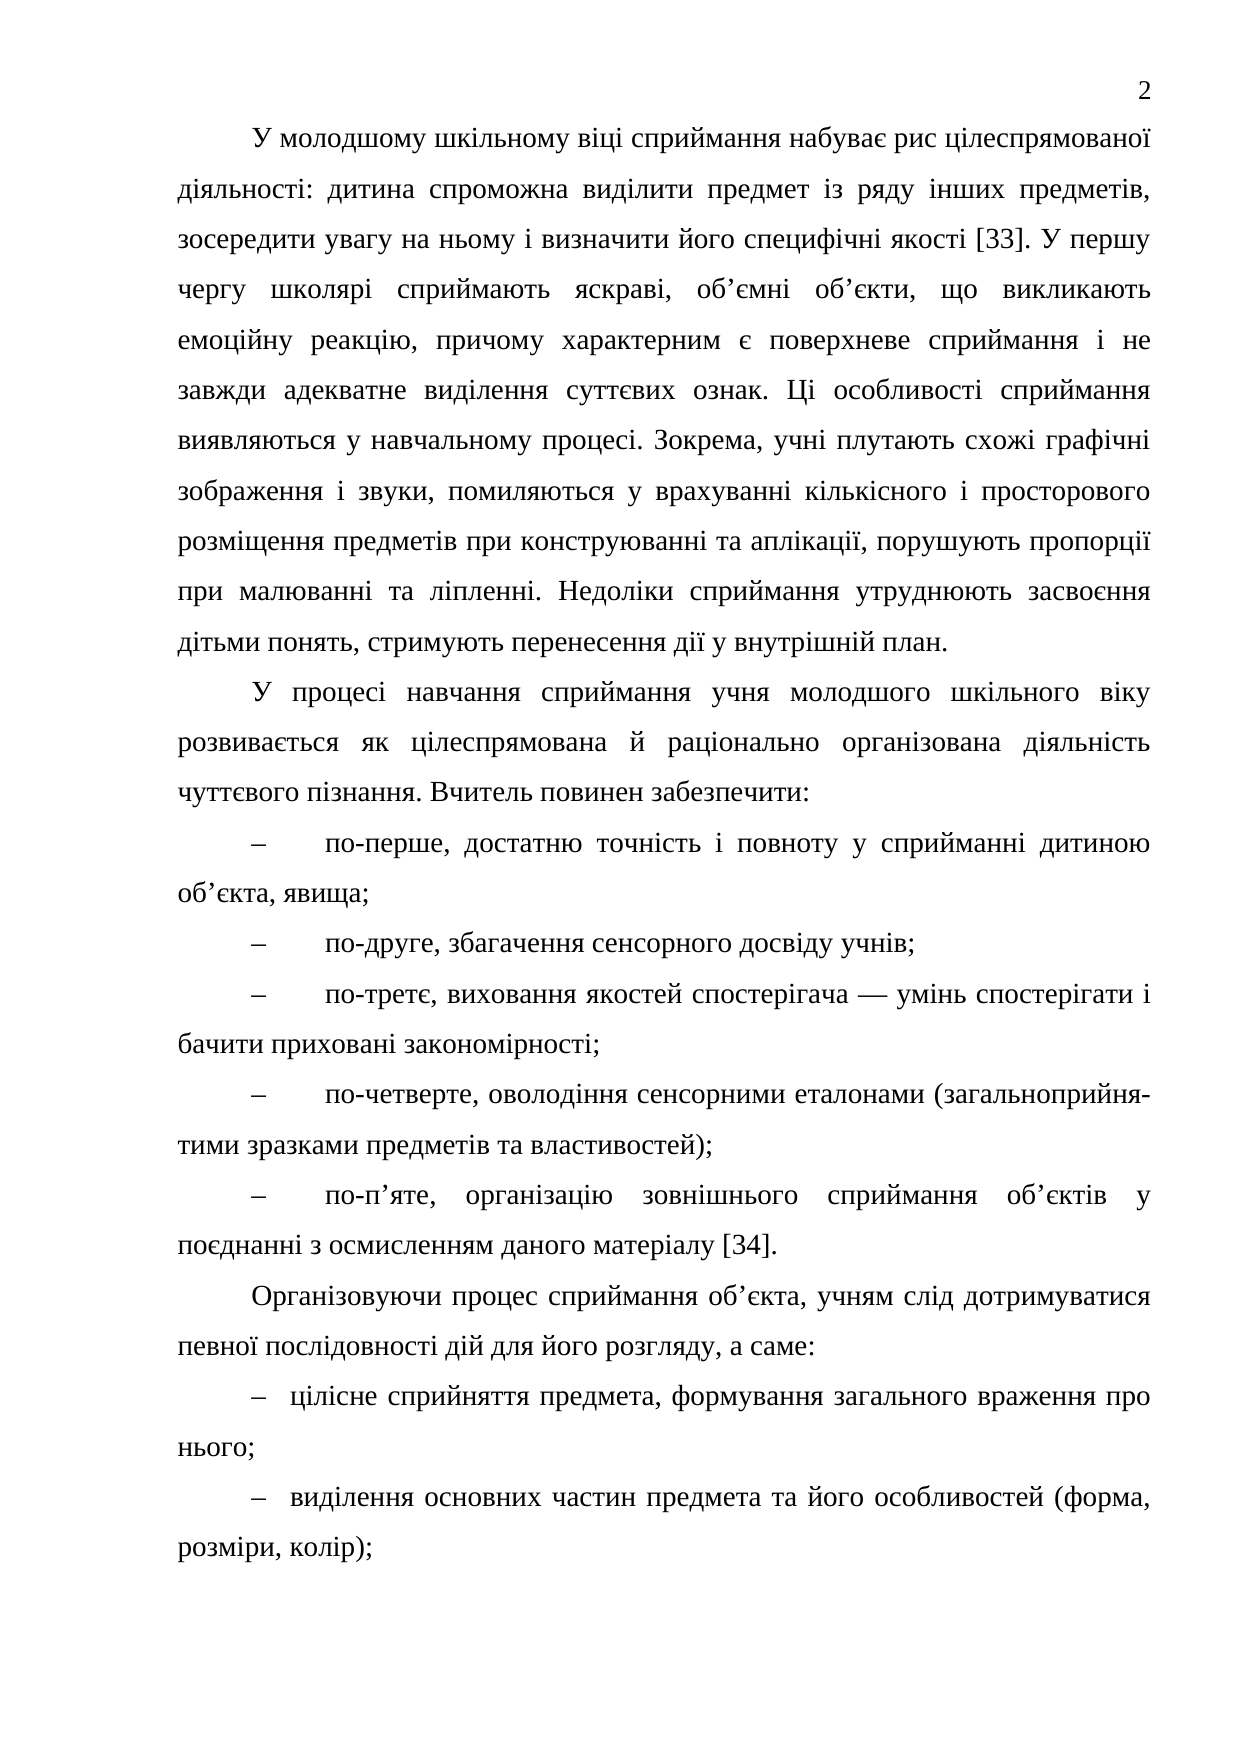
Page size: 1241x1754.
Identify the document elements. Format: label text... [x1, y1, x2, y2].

text У молодшому шкільному віці сприймання набуває рис цілеспрямованої діяльності: дитина спроможна виділити предмет із ряду інших предметів, зосередити увагу на ньому і визначити його специфічні якості [33]. У першу чергу школярі сприймають яскраві, об’ємні об’єкти, що викликають емоційну реакцію, причому характерним є поверхневе сприймання і не завжди адекватне виділення суттєвих ознак. Ці особливості сприймання виявляються у навчальному процесі. Зокрема, учні плутають схожі графічні зображення і звуки, помиляються у врахуванні кількісного і просторового розміщення предметів при конструюванні та аплікації, порушують пропорції при малюванні та ліпленні. Недоліки сприймання утруднюють засвоєння дітьми понять, стримують перенесення дії у внутрішній план. [177, 121, 1152, 657]
list по-перше, достатню точність і повноту у сприйманні дитиною об’єкта, явища; [177, 825, 1152, 909]
list по-третє, виховання якостей спостерігача — умінь спостерігати і бачити приховані закономірності; [177, 976, 1152, 1060]
list по-друге, збагачення сенсорного досвіду учнів; [177, 926, 1152, 959]
text Організовуючи процес сприймання об’єкта, учням слід дотримуватися певної послідовності дій для його розгляду, а саме: [177, 1278, 1152, 1362]
list по-п’яте, організацію зовнішнього сприймання об’єктів у поєднанні з осмисленням даного матеріалу [34]. [177, 1177, 1152, 1261]
list виділення основних частин предмета та його особливостей (форма, розміри, колір); [177, 1479, 1152, 1563]
list цілісне сприйняття предмета, формування загального враження про нього; [177, 1378, 1152, 1462]
list по-четверте, оволодіння сенсорними еталонами (загальноприйня-тими зразками предметів та властивостей); [177, 1076, 1152, 1160]
text У процесі навчання сприймання учня молодшого шкільного віку розвивається як цілеспрямована й раціонально організована діяльність чуттєвого пізнання. Вчитель повинен забезпечити: [177, 674, 1152, 808]
